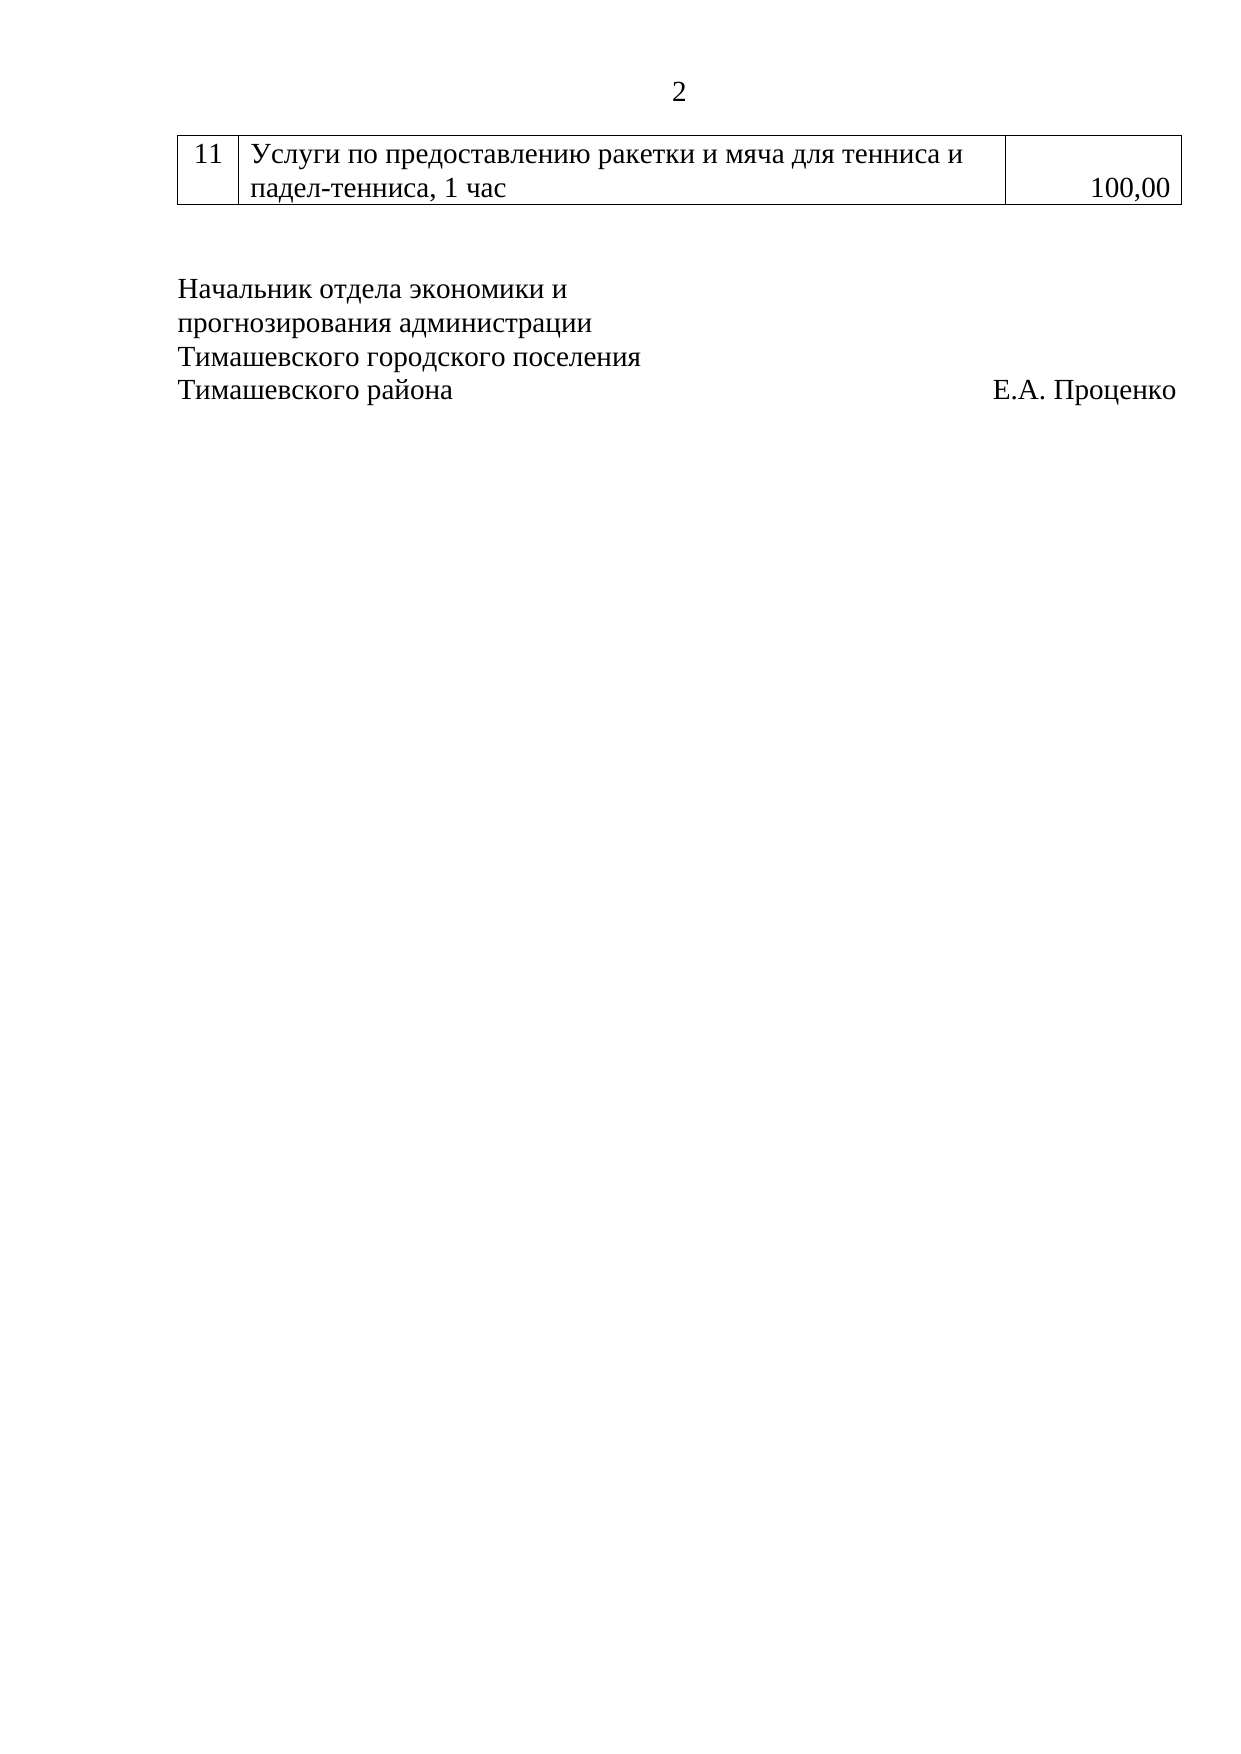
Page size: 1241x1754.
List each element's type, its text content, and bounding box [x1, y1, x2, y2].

text Начальник отдела экономики и прогнозирования администрации Тимашевского городского поселения [177, 272, 1181, 372]
table_cell Услуги по предоставлению ракетки и мяча для тенниса и падел-тенниса, 1 час [239, 136, 1005, 203]
table_cell 11 [178, 136, 238, 203]
text Тимашевского района Е.А. Проценко [177, 372, 1181, 406]
table_cell 100,00 [1006, 136, 1181, 203]
